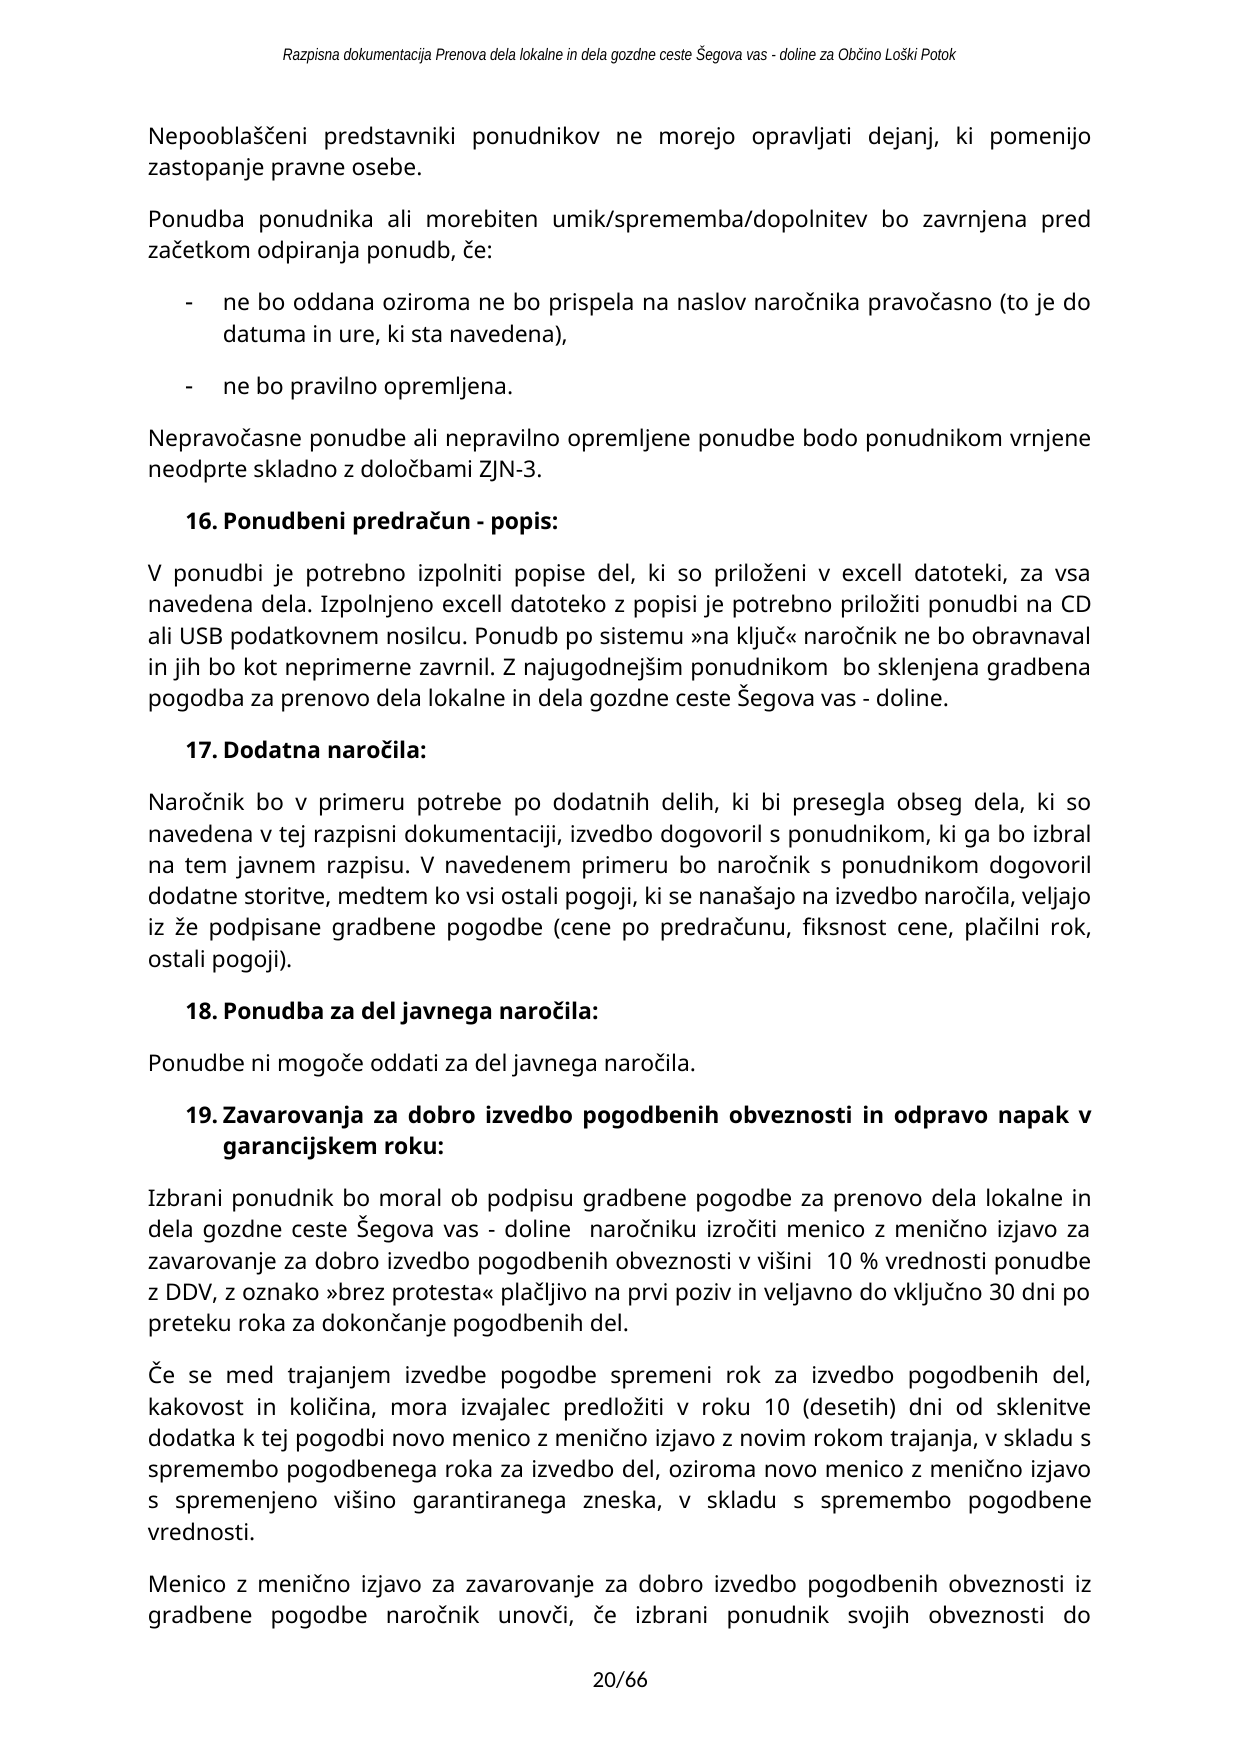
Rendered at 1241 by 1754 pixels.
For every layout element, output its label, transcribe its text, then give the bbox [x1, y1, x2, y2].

text V ponudbi je potrebno izpolniti popise del, ki so priloženi v excell datoteki, za vsa navedena dela. Izpolnjeno excell datoteko z popisi je potrebno priložiti ponudbi na CD ali USB podatkovnem nosilcu. Ponudb po sistemu »na ključ« naročnik ne bo obravnaval in jih bo kot neprimerne zavrnil. Z najugodnejšim ponudnikom bo sklenjena gradbena pogodba za prenovo dela lokalne in dela gozdne ceste Šegova vas - doline. [148, 557, 1093, 713]
list ne bo oddana oziroma ne bo prispela na naslov naročnika pravočasno (to je do datuma in ure, ki sta navedena), [185, 286, 1093, 349]
text Naročnik bo v primeru potrebe po dodatnih delih, ki bi presegla obseg dela, ki so navedena v tej razpisni dokumentaciji, izvedbo dogovoril s ponudnikom, ki ga bo izbral na tem javnem razpisu. V navedenem primeru bo naročnik s ponudnikom dogovoril dodatne storitve, medtem ko vsi ostali pogoji, ki se nanašajo na izvedbo naročila, veljajo iz že podpisane gradbene pogodbe (cene po predračunu, fiksnost cene, plačilni rok, ostali pogoji). [148, 786, 1093, 974]
text Izbrani ponudnik bo moral ob podpisu gradbene pogodbe za prenovo dela lokalne in dela gozdne ceste Šegova vas - doline naročniku izročiti menico z menično izjavo za zavarovanje za dobro izvedbo pogodbenih obveznosti v višini 10 % vrednosti ponudbe z DDV, z oznako »brez protesta« plačljivo na prvi poziv in veljavno do vključno 30 dni po preteku roka za dokončanje pogodbenih del. [148, 1182, 1093, 1338]
list ne bo pravilno opremljena. [185, 369, 1093, 401]
text Ponudbe ni mogoče oddati za del javnega naročila. [148, 1047, 1093, 1078]
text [148, 119, 1093, 182]
list Ponudba za del javnega naročila: [185, 994, 1093, 1026]
list Dodatna naročila: [185, 734, 1093, 765]
list Ponudbeni predračun - popis: [185, 505, 1093, 536]
text Nepravočasne ponudbe ali nepravilno opremljene ponudbe bodo ponudnikom vrnjene neodprte skladno z določbami ZJN-3. [148, 422, 1093, 484]
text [148, 1567, 1093, 1630]
text Če se med trajanjem izvedbe pogodbe spremeni rok za izvedbo pogodbenih del, kakovost in količina, mora izvajalec predložiti v roku 10 (desetih) dni od sklenitve dodatka k tej pogodbi novo menico z menično izjavo z novim rokom trajanja, v skladu s spremembo pogodbenega roka za izvedbo del, oziroma novo menico z menično izjavo s spremenjeno višino garantiranega zneska, v skladu s spremembo pogodbene vrednosti. [148, 1359, 1093, 1547]
text Ponudba ponudnika ali morebiten umik/sprememba/dopolnitev bo zavrnjena pred začetkom odpiranja ponudb, če: [148, 203, 1093, 265]
list Zavarovanja za dobro izvedbo pogodbenih obveznosti in odpravo napak v garancijskem roku: [185, 1099, 1093, 1161]
